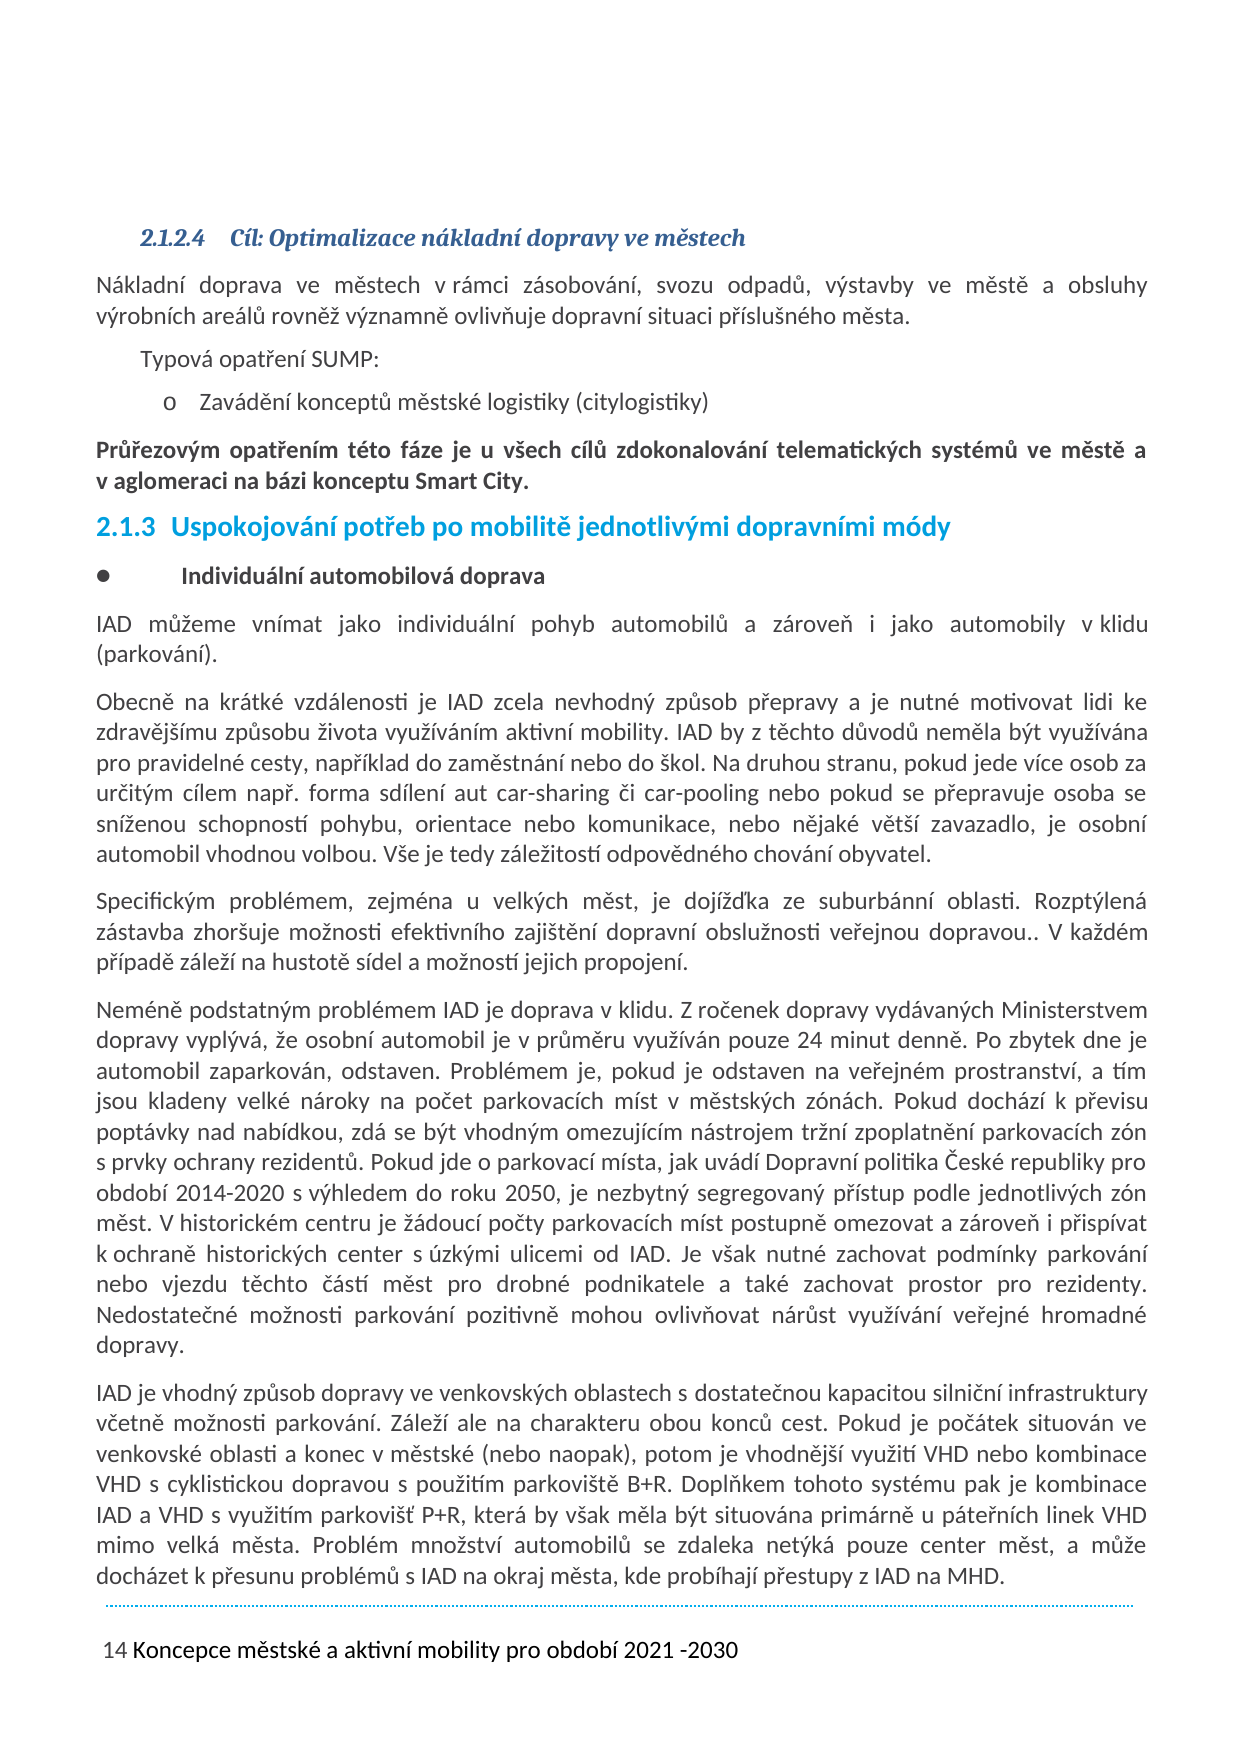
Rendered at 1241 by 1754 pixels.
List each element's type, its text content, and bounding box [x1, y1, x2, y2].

text Obecně na krátké vzdálenosti je IAD zcela nevhodný způsob přepravy a je nutné motivovat lidi ke zdravějšímu způsobu života využíváním aktivní mobility. IAD by z těchto důvodů neměla být využívána pro pravidelné cesty, například do zaměstnání nebo do škol. Na druhou stranu, pokud jede více osob za určitým cílem např. forma sdílení aut car-sharing či car-pooling nebo pokud se přepravuje osoba se sníženou schopností pohybu, orientace nebo komunikace, nebo nějaké větší zavazadlo, je osobní automobil vhodnou volbou. Vše je tedy záležitostí odpovědného chování obyvatel. [96, 686, 1148, 869]
text Specifickým problémem, zejména u velkých měst, je dojížďka ze suburbánní oblasti. Rozptýlená zástavba zhoršuje možnosti efektivního zajištění dopravní obslužnosti veřejnou dopravou.. V každém případě záleží na hustotě sídel a možností jejich propojení. [96, 886, 1148, 977]
text IAD můžeme vnímat jako individuální pohyb automobilů a zároveň i jako automobily v klidu (parkování). [96, 608, 1148, 669]
list Zavádění konceptů městské logistiky (citylogistiky) [162, 386, 1148, 418]
list Individuální automobilová doprava [96, 556, 1148, 591]
text Neméně podstatným problémem IAD je doprava v klidu. Z ročenek dopravy vydávaných Ministerstvem dopravy vyplývá, že osobní automobil je v průměru využíván pouze 24 minut denně. Po zbytek dne je automobil zaparkován, odstaven. Problémem je, pokud je odstaven na veřejném prostranství, a tím jsou kladeny velké nároky na počet parkovacích míst v městských zónách. Pokud dochází k převisu poptávky nad nabídkou, zdá se být vhodným omezujícím nástrojem tržní zpoplatnění parkovacích zón s prvky ochrany rezidentů. Pokud jde o parkovací místa, jak uvádí Dopravní politika České republiky pro období 2014-2020 s výhledem do roku 2050, je nezbytný segregovaný přístup podle jednotlivých zón měst. V historickém centru je žádoucí počty parkovacích míst postupně omezovat a zároveň i přispívat k ochraně historických center s úzkými ulicemi od IAD. Je však nutné zachovat podmínky parkování nebo vjezdu těchto částí měst pro drobné podnikatele a také zachovat prostor pro rezidenty. Nedostatečné možnosti parkování pozitivně mohou ovlivňovat nárůst využívání veřejné hromadné dopravy. [96, 994, 1148, 1360]
text Nákladní doprava ve městech v rámci zásobování, svozu odpadů, výstavby ve městě a obsluhy výrobních areálů rovněž významně ovlivňuje dopravní situaci příslušného města. [96, 270, 1148, 331]
text IAD je vhodný způsob dopravy ve venkovských oblastech s dostatečnou kapacitou silniční infrastruktury včetně možnosti parkování. Záleží ale na charakteru obou konců cest. Pokud je počátek situován ve venkovské oblasti a konec v městské (nebo naopak), potom je vhodnější využití VHD nebo kombinace VHD s cyklistickou dopravou s použitím parkoviště B+R. Doplňkem tohoto systému pak je kombinace IAD a VHD s využitím parkovišť P+R, která by však měla být situována primárně u páteřních linek VHD mimo velká města. Problém množství automobilů se zdaleka netýká pouze center měst, a může docházet k přesunu problémů s IAD na okraj města, kde probíhají přestupy z IAD na MHD. [96, 1377, 1148, 1590]
subtitle Cíl: Optimalizace nákladní dopravy ve městech [140, 224, 1148, 253]
subtitle Uspokojování potřeb po mobilitě jednotlivými dopravními módy [96, 508, 1148, 544]
text Typová opatření SUMP: [140, 343, 1148, 374]
text Průřezovým opatřením této fáze je u všech cílů zdokonalování telematických systémů ve městě a v aglomeraci na bázi konceptu Smart City. [96, 435, 1148, 496]
